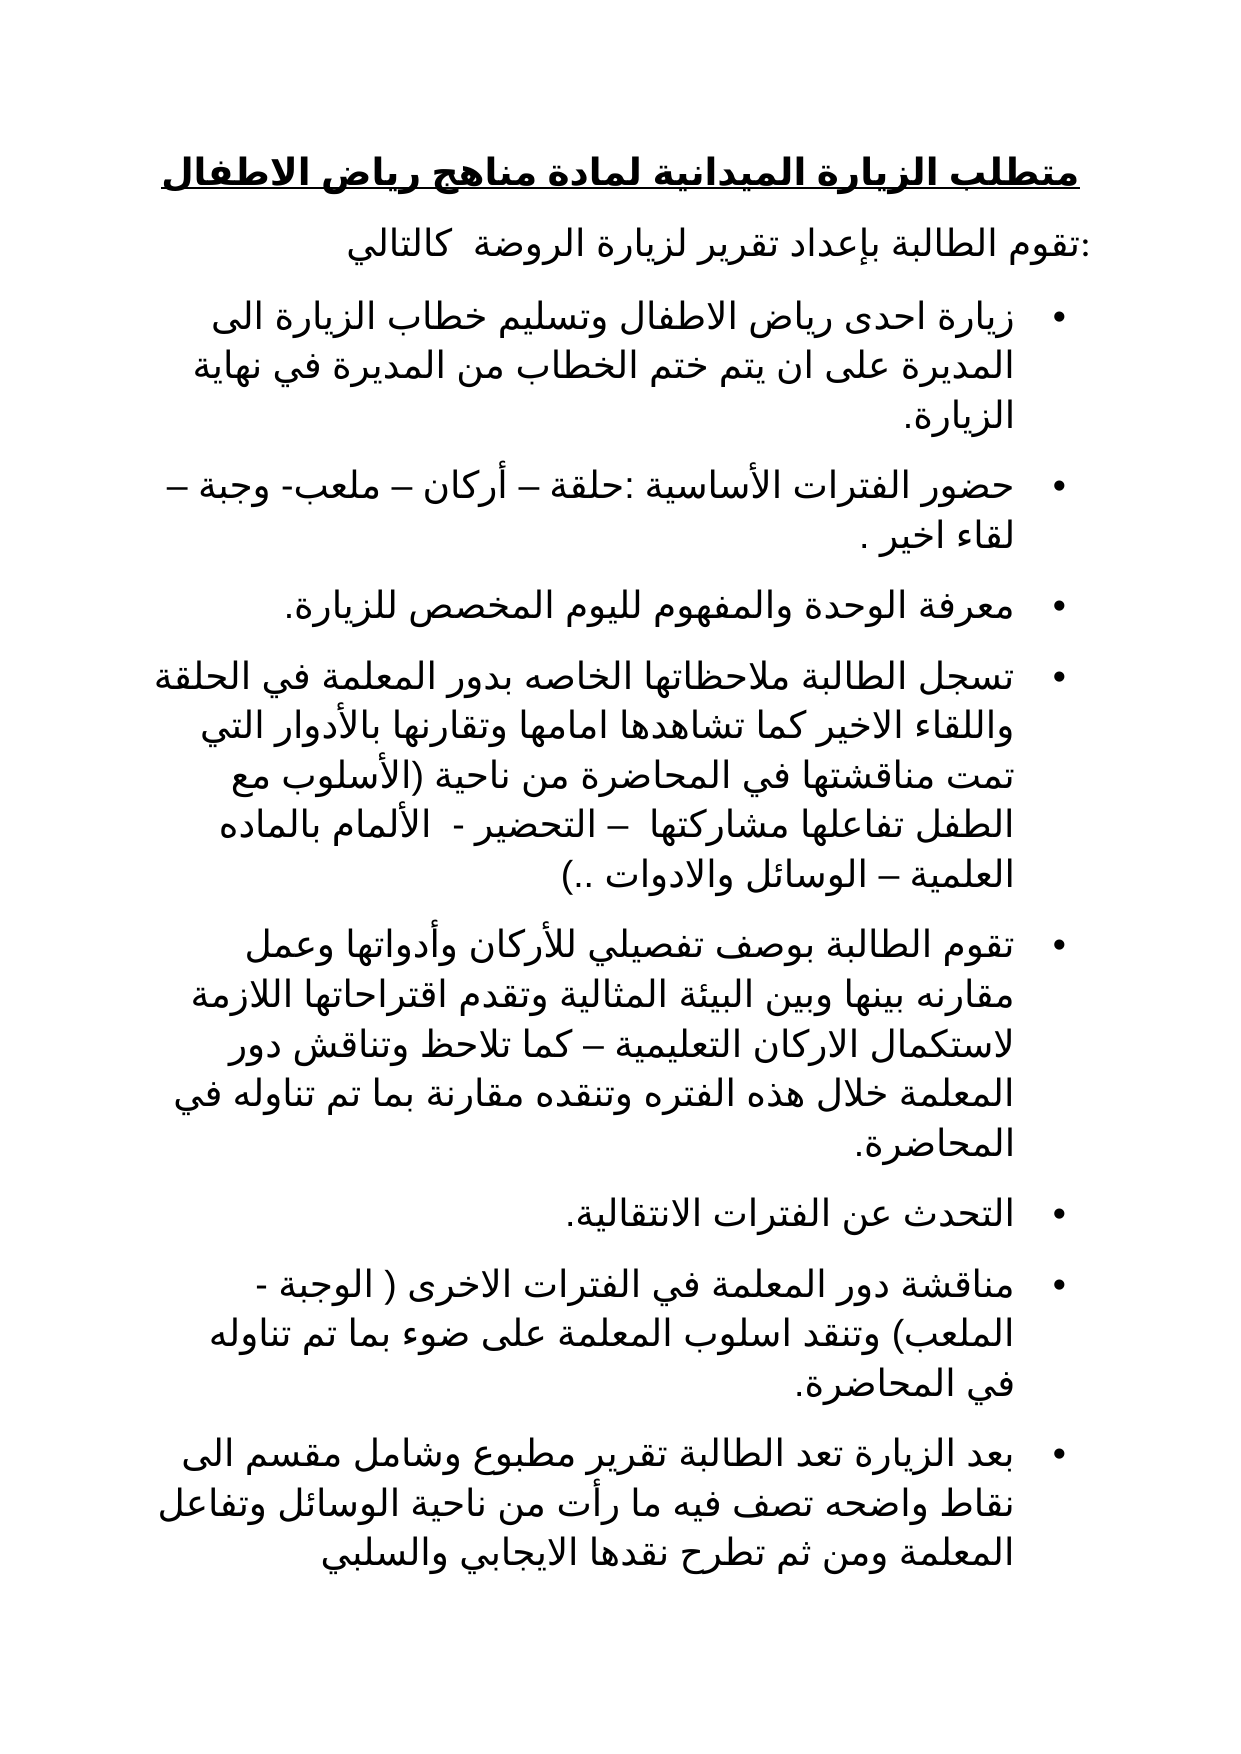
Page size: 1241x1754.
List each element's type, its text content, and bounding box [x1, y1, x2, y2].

list معرفة الوحدة والمفهوم لليوم المخصص للزيارة. [150, 583, 1053, 627]
list تسجل الطالبة ملاحظاتها الخاصه بدور المعلمة في الحلقة واللقاء الاخير كما تشاهدها امامها وتقارنها بالأدوار التي تمت مناقشتها في المحاضرة من ناحية (الأسلوب مع الطفل تفاعلها مشاركتها – التحضير - الألمام بالماده العلمية – الوسائل والادوات ..) [150, 654, 1053, 895]
text تقوم الطالبة بإعداد تقرير لزيارة الروضة كالتالي: [150, 220, 1090, 266]
list التحدث عن الفترات الانتقالية. [150, 1191, 1053, 1234]
list تقوم الطالبة بوصف تفصيلي للأركان وأدواتها وعمل مقارنه بينها وبين البيئة المثالية وتقدم اقتراحاتها اللازمة لاستكمال الاركان التعليمية – كما تلاحظ وتناقش دور المعلمة خلال هذه الفتره وتنقده مقارنة بما تم تناوله في المحاضرة. [150, 923, 1053, 1164]
text متطلب الزيارة الميدانية لمادة مناهج رياض الاطفال [150, 150, 1090, 193]
list حضور الفترات الأساسية :حلقة – أركان – ملعب- وجبة – لقاء اخير . [150, 463, 1053, 556]
list مناقشة دور المعلمة في الفترات الاخرى ( الوجبة - الملعب) وتنقد اسلوب المعلمة على ضوء بما تم تناوله في المحاضرة. [150, 1262, 1053, 1404]
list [150, 1431, 1053, 1574]
list زيارة احدى رياض الاطفال وتسليم خطاب الزيارة الى المديرة على ان يتم ختم الخطاب من المديرة في نهاية الزيارة. [150, 294, 1053, 436]
